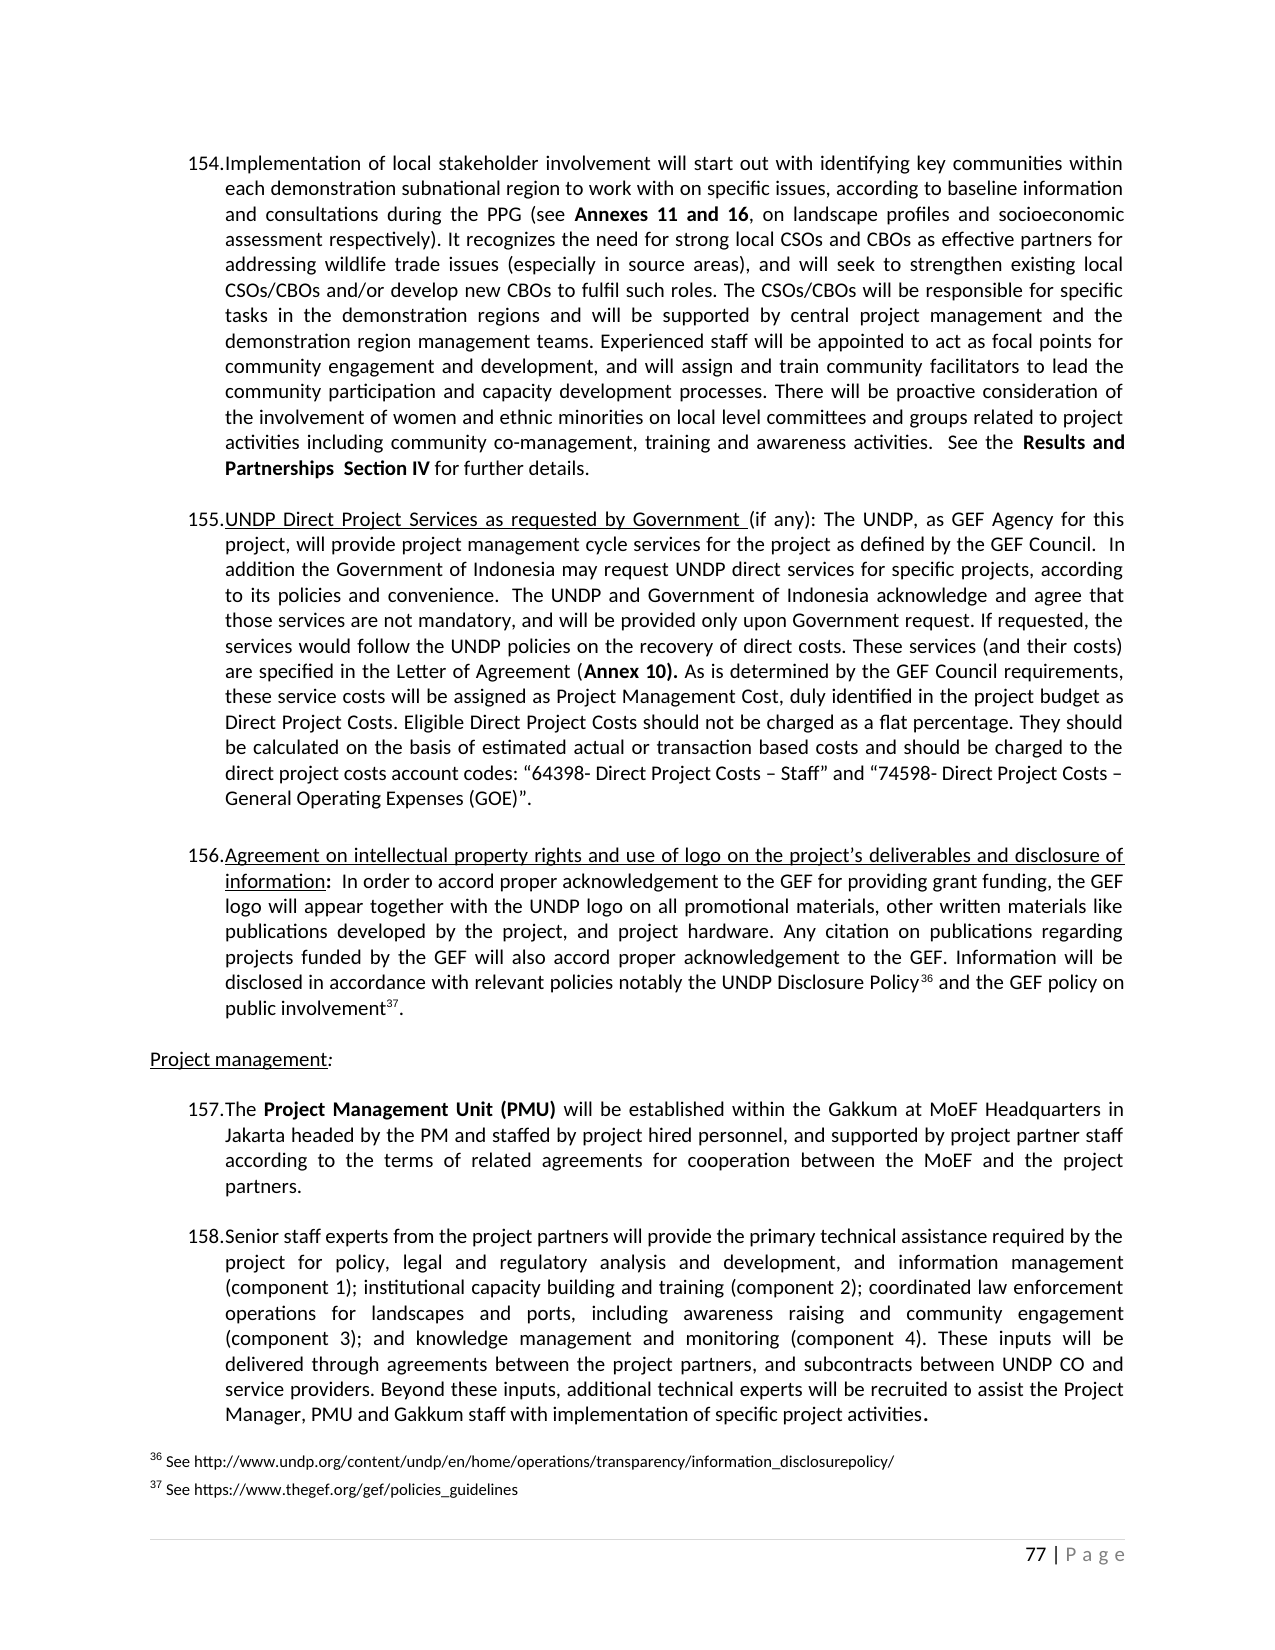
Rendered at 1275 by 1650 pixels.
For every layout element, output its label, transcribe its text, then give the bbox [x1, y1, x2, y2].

list The Project Management Unit (PMU) will be established within the Gakkum at MoEF Headquarters in Jakarta headed by the PM and staffed by project hired personnel, and supported by project partner staff according to the terms of related agreements for cooperation between the MoEF and the project partners. [187, 1097, 1125, 1198]
list Agreement on intellectual property rights and use of logo on the project’s deliverables and disclosure of information: In order to accord proper acknowledgement to the GEF for providing grant funding, the GEF logo will appear together with the UNDP logo on all promotional materials, other written materials like publications developed by the project, and project hardware. Any citation on publications regarding projects funded by the GEF will also accord proper acknowledgement to the GEF. Information will be disclosed in accordance with relevant policies notably the UNDP Disclosure Policy and the GEF policy on public involvement. [187, 842, 1125, 1020]
text Project management: [150, 1046, 1125, 1071]
list Senior staff experts from the project partners will provide the primary technical assistance required by the project for policy, legal and regulatory analysis and development, and information management (component 1); institutional capacity building and training (component 2); coordinated law enforcement operations for landscapes and ports, including awareness raising and community engagement (component 3); and knowledge management and monitoring (component 4). These inputs will be delivered through agreements between the project partners, and subcontracts between UNDP CO and service providers. Beyond these inputs, additional technical experts will be recruited to assist the Project Manager, PMU and Gakkum staff with implementation of specific project activities. [187, 1224, 1125, 1427]
list Implementation of local stakeholder involvement will start out with identifying key communities within each demonstration subnational region to work with on specific issues, according to baseline information and consultations during the PPG (see Annexes 11 and 16, on landscape profiles and socioeconomic assessment respectively). It recognizes the need for strong local CSOs and CBOs as effective partners for addressing wildlife trade issues (especially in source areas), and will seek to strengthen existing local CSOs/CBOs and/or develop new CBOs to fulfil such roles. The CSOs/CBOs will be responsible for specific tasks in the demonstration regions and will be supported by central project management and the demonstration region management teams. Experienced staff will be appointed to act as focal points for community engagement and development, and will assign and train community facilitators to lead the community participation and capacity development processes. There will be proactive consideration of the involvement of women and ethnic minorities on local level committees and groups related to project activities including community co-management, training and awareness activities. See the Results and Partnerships Section IV for further details. [187, 150, 1125, 480]
list UNDP Direct Project Services as requested by Government (if any): The UNDP, as GEF Agency for this project, will provide project management cycle services for the project as defined by the GEF Council. In addition the Government of Indonesia may request UNDP direct services for specific projects, according to its policies and convenience. The UNDP and Government of Indonesia acknowledge and agree that those services are not mandatory, and will be provided only upon Government request. If requested, the services would follow the UNDP policies on the recovery of direct costs. These services (and their costs) are specified in the Letter of Agreement (Annex 10). As is determined by the GEF Council requirements, these service costs will be assigned as Project Management Cost, duly identified in the project budget as Direct Project Costs. Eligible Direct Project Costs should not be charged as a flat percentage. They should be calculated on the basis of estimated actual or transaction based costs and should be charged to the direct project costs account codes: “64398- Direct Project Costs – Staff” and “74598- Direct Project Costs – General Operating Expenses (GOE)”. [187, 506, 1125, 811]
